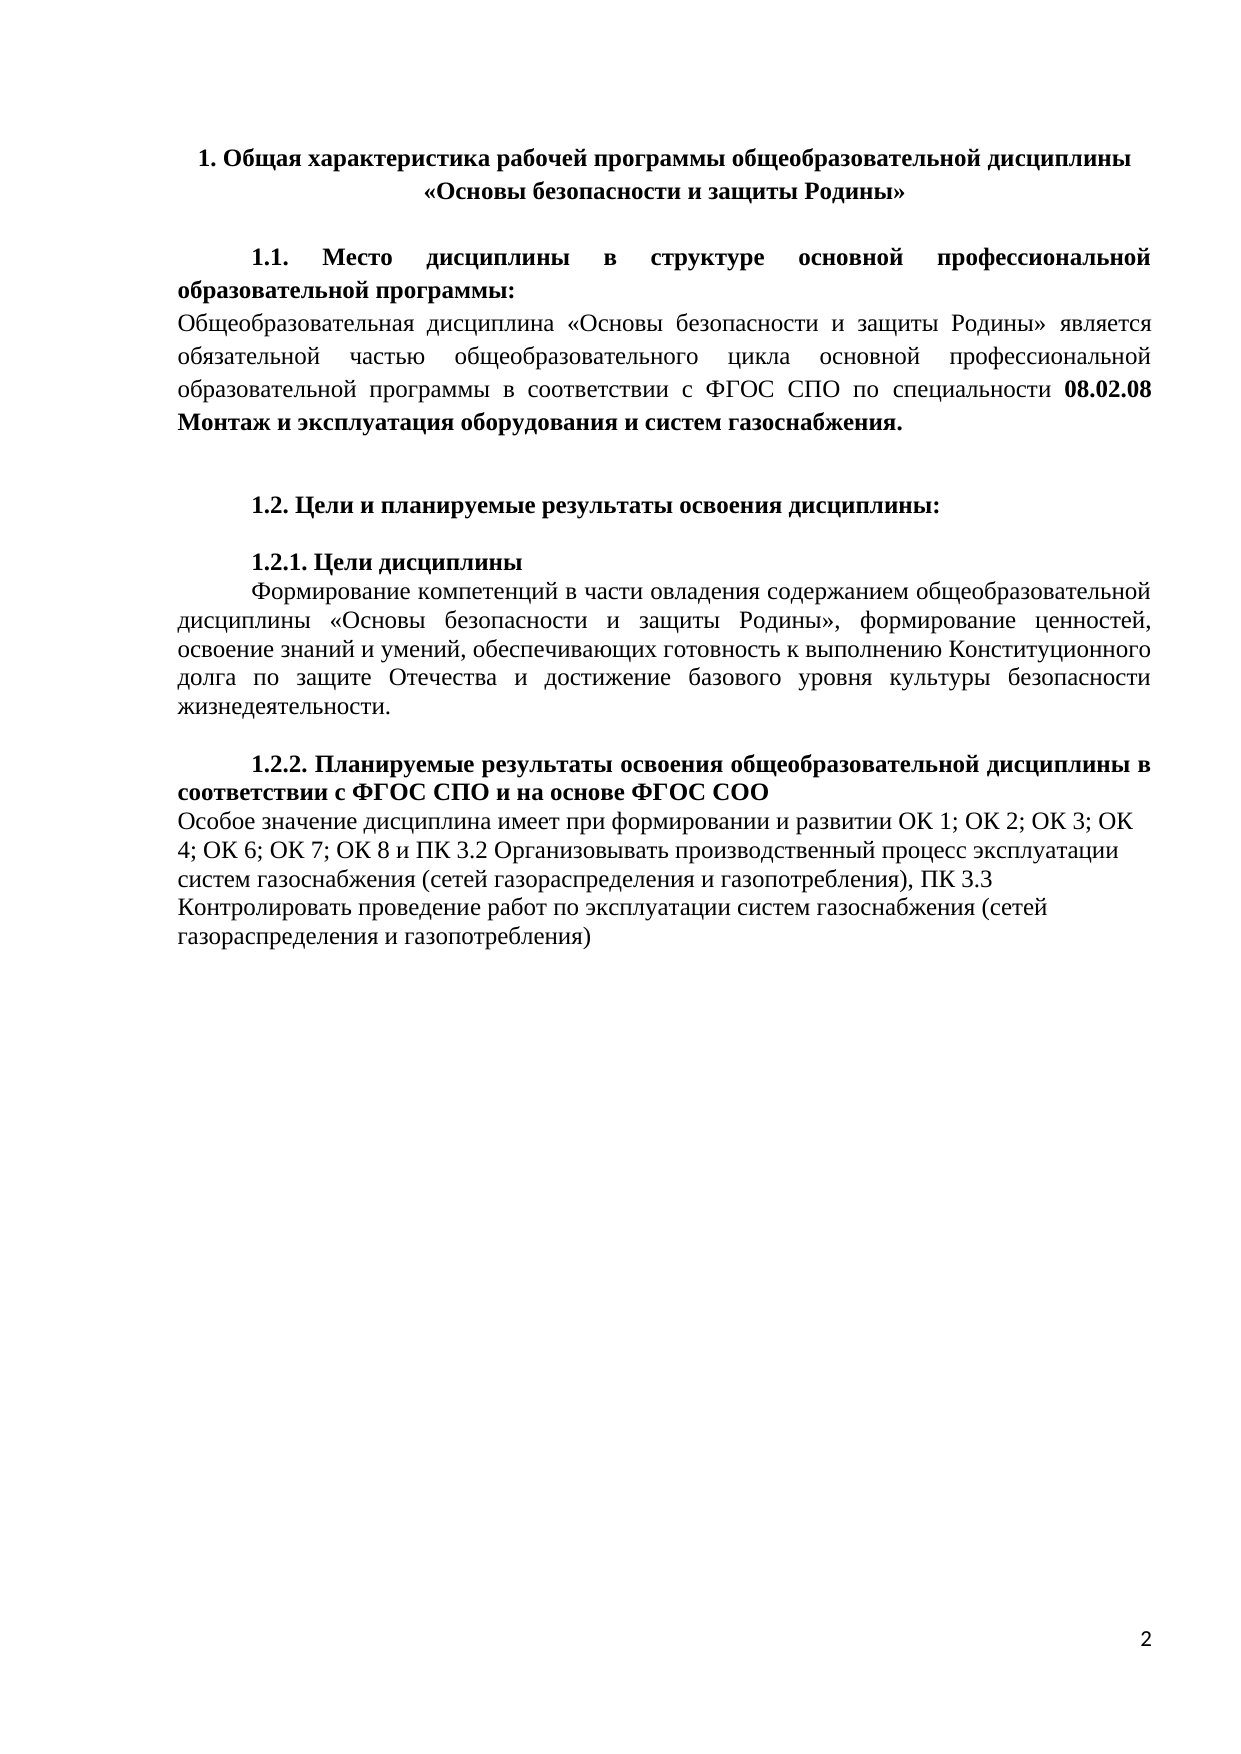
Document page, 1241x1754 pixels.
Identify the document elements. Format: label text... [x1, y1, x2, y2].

text 1.2. Цели и планируемые результаты освоения дисциплины: [177, 490, 1152, 519]
subtitle 1. Общая характеристика рабочей программы общеобразовательной дисциплины «Основы безопасности и защиты Родины» [177, 143, 1152, 205]
text Общеобразовательная дисциплина «Основы безопасности и защиты Родины» является обязательной частью общеобразовательного цикла основной профессиональной образовательной программы в соответствии с ФГОС СПО по специальности 08.02.08 Монтаж и эксплуатация оборудования и систем газоснабжения. [177, 308, 1152, 436]
text 1.2.2. Планируемые результаты освоения общеобразовательной дисциплины в соответствии с ФГОС СПО и на основе ФГОС СОО [177, 749, 1152, 806]
text 1.2.1. Цели дисциплины [177, 547, 1152, 576]
text Формирование компетенций в части овладения содержанием общеобразовательной дисциплины «Основы безопасности и защиты Родины», формирование ценностей, освоение знаний и умений, обеспечивающих готовность к выполнению Конституционного долга по защите Отечества и достижение базового уровня культуры безопасности жизнедеятельности. [177, 576, 1152, 720]
text Особое значение дисциплина имеет при формировании и развитии ОК 1; ОК 2; ОК 3; ОК 4; ОК 6; ОК 7; ОК 8 и ПК 3.2 Организовывать производственный процесс эксплуатации систем газоснабжения (сетей газораспределения и газопотребления), ПК 3.3 Контролировать проведение работ по эксплуатации систем газоснабжения (сетей газораспределения и газопотребления) [177, 806, 1152, 950]
text 1.1. Место дисциплины в структуре основной профессиональной образовательной программы: [177, 242, 1152, 304]
